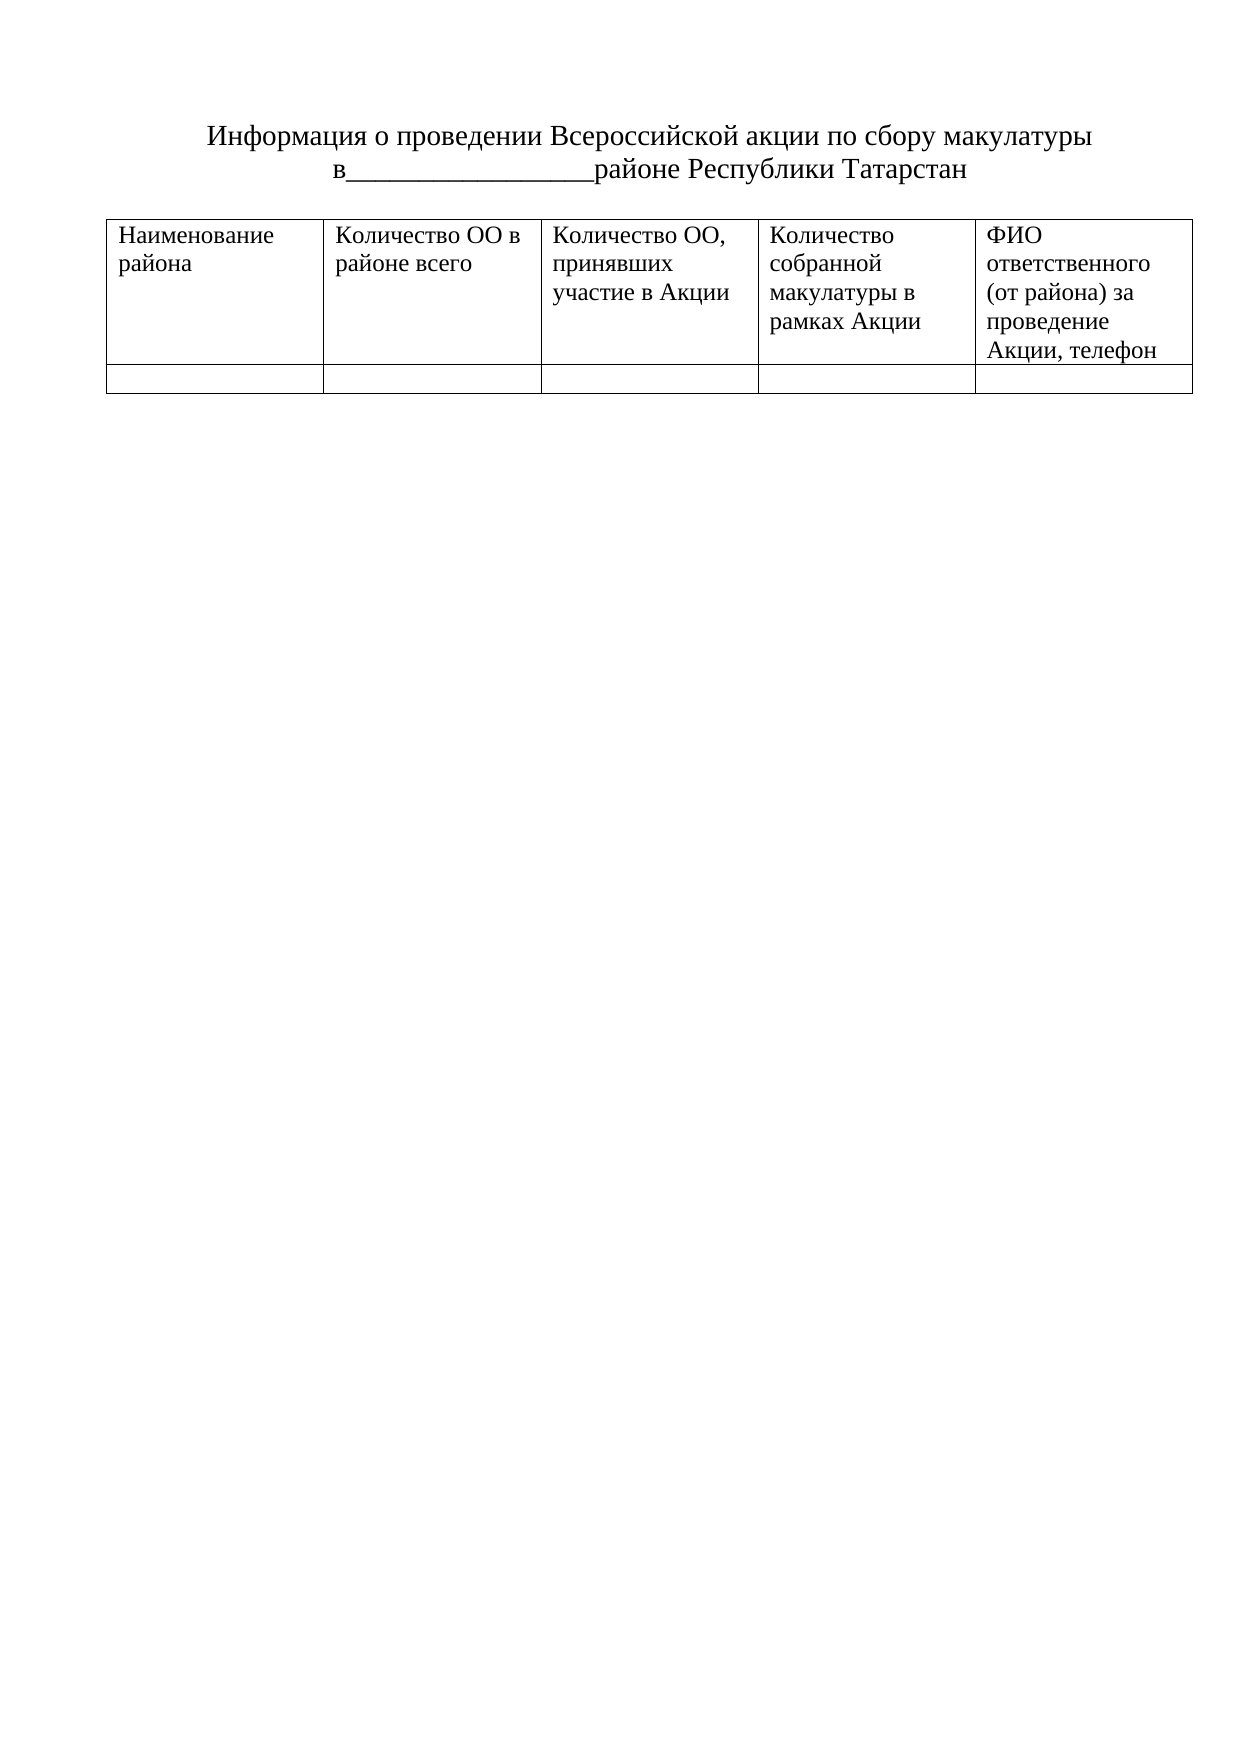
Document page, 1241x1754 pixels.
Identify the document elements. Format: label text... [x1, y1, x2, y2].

table_cell [107, 365, 323, 393]
table_header Наименование района [107, 220, 323, 363]
text Информация о проведении Всероссийской акции по сбору макулатуры [118, 118, 1181, 152]
table_cell [976, 365, 1192, 393]
table_header ФИО ответственного (от района) за проведение Акции, телефон [976, 220, 1192, 363]
text в_________________районе Республики Татарстан [118, 152, 1181, 185]
table_header Количество собранной макулатуры в рамках Акции [759, 220, 975, 363]
table_header Количество ОО в районе всего [324, 220, 541, 363]
table_cell [542, 365, 758, 393]
table_cell [324, 365, 541, 393]
table_cell [759, 365, 975, 393]
table_header Количество ОО, принявших участие в Акции [542, 220, 758, 363]
